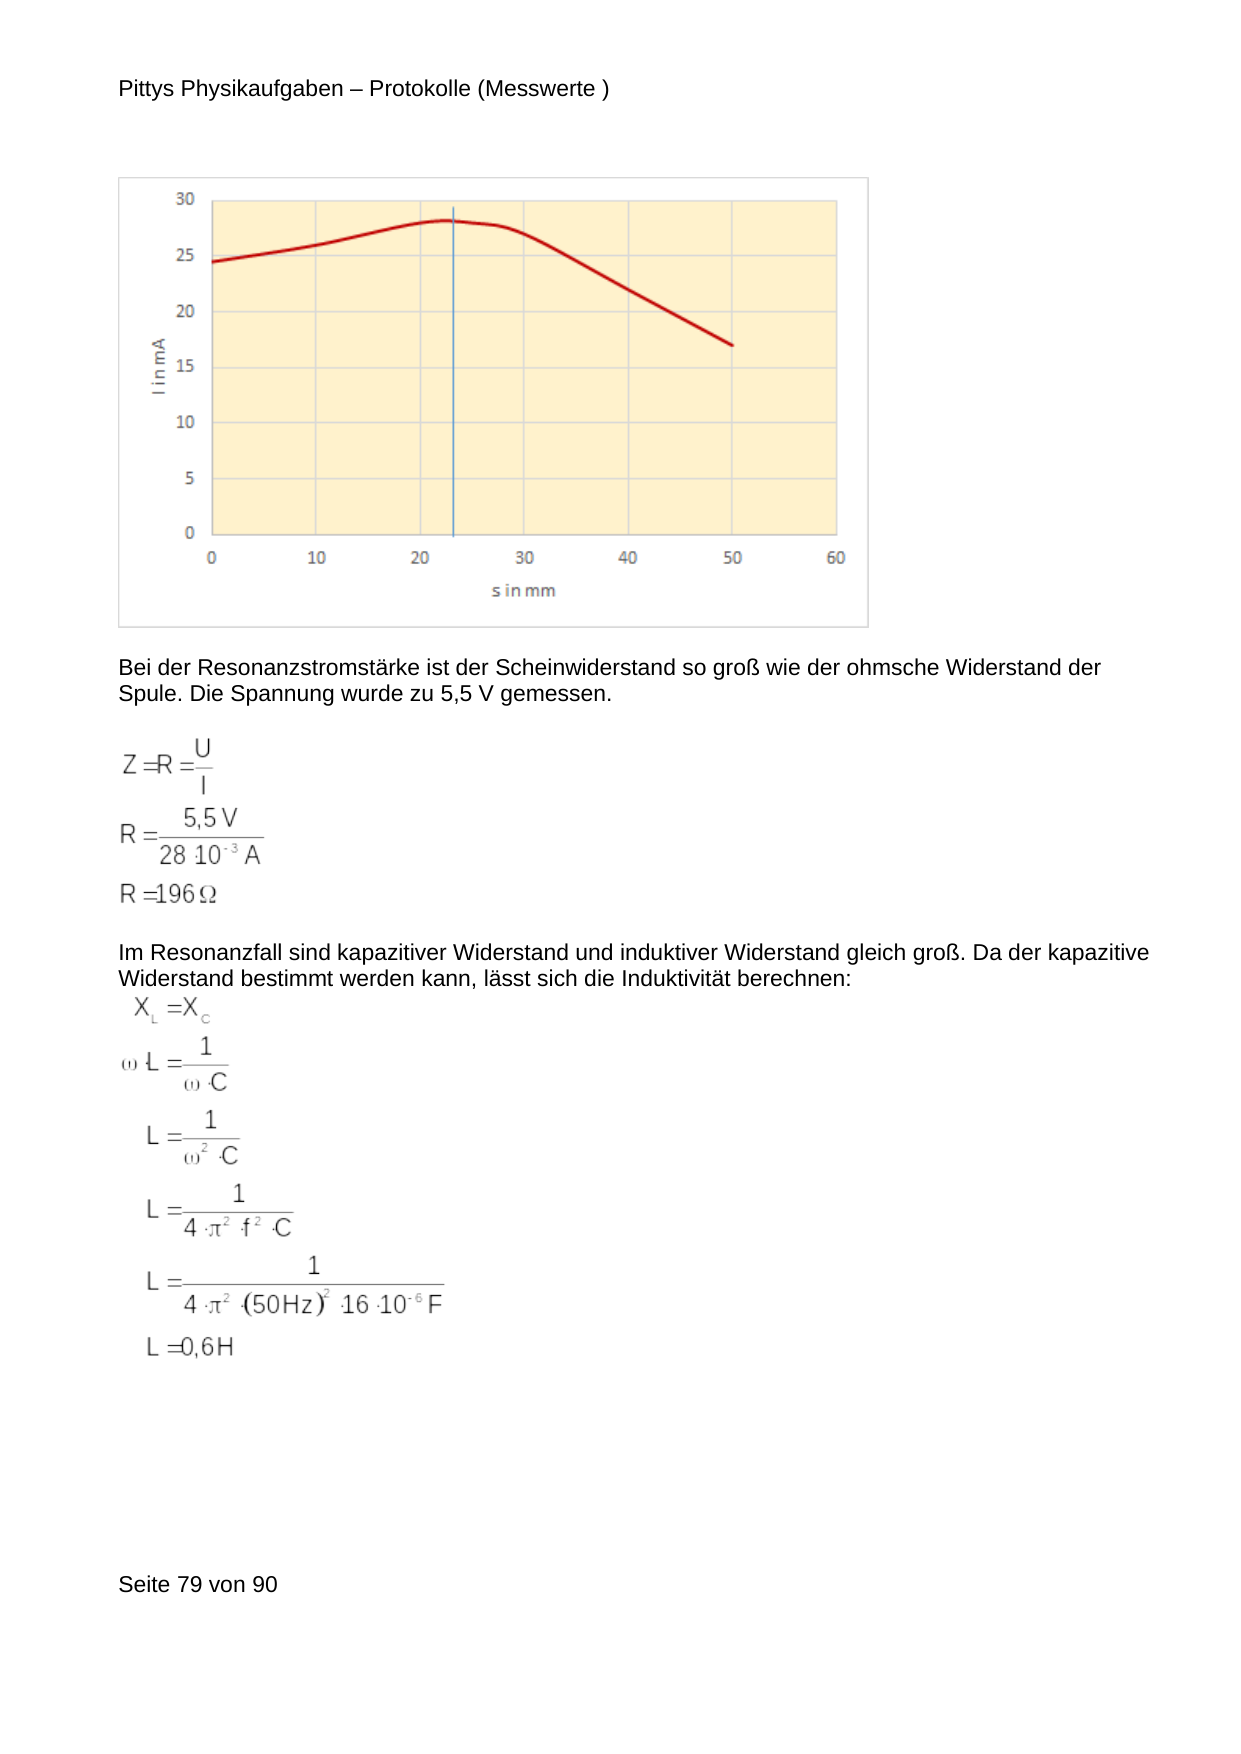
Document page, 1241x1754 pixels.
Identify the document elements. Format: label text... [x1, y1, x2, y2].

text Bei der Resonanzstromstärke ist der Scheinwiderstand so groß wie der ohmsche Widerstand der Spule. Die Spannung wurde zu 5,5 V gemessen. [118, 654, 1152, 706]
text Im Resonanzfall sind kapazitiver Widerstand und induktiver Widerstand gleich groß. Da der kapazitive Widerstand bestimmt werden kann, lässt sich die Induktivität berechnen: [118, 939, 1152, 991]
picture [118, 177, 869, 628]
